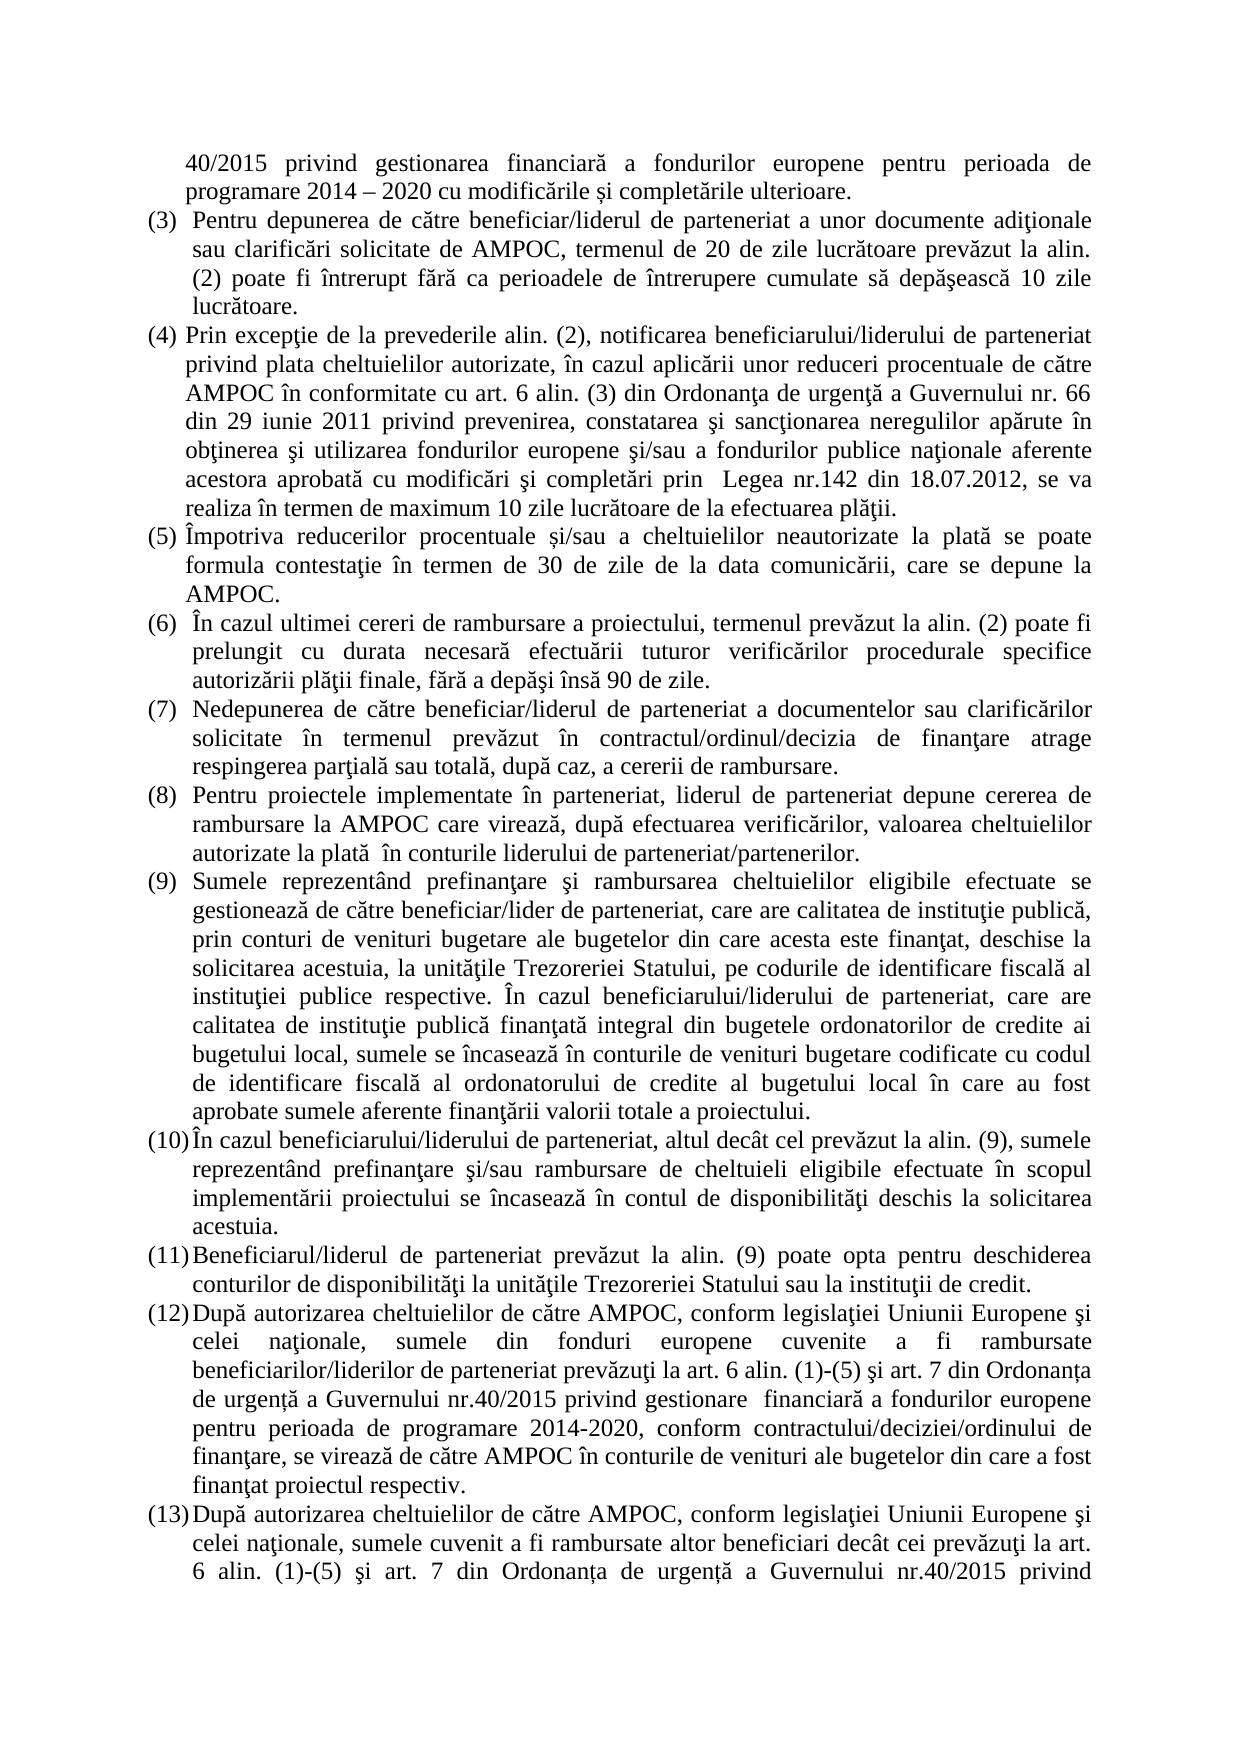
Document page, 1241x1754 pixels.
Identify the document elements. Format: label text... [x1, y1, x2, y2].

list Pentru depunerea de către beneficiar/liderul de parteneriat a unor documente adiţionale sau clarificări solicitate de AMPOC, termenul de 20 de zile lucrătoare prevăzut la alin. (2) poate fi întrerupt fără ca perioadele de întrerupere cumulate să depăşească 10 zile lucrătoare. [148, 205, 1093, 320]
list Împotriva reducerilor procentuale și/sau a cheltuielilor neautorizate la plată se poate formula contestaţie în termen de 30 de zile de la data comunicării, care se depune la AMPOC. [148, 521, 1093, 608]
list Sumele reprezentând prefinanţare şi rambursarea cheltuielilor eligibile efectuate se gestionează de către beneficiar/lider de parteneriat, care are calitatea de instituţie publică, prin conturi de venituri bugetare ale bugetelor din care acesta este finanţat, deschise la solicitarea acestuia, la unităţile Trezoreriei Statului, pe codurile de identificare fiscală al instituţiei publice respective. În cazul beneficiarului/liderului de parteneriat, care are calitatea de instituţie publică finanţată integral din bugetele ordonatorilor de credite ai bugetului local, sumele se încasează în conturile de venituri bugetare codificate cu codul de identificare fiscală al ordonatorului de credite al bugetului local în care au fost aprobate sumele aferente finanţării valorii totale a proiectului. [148, 866, 1093, 1125]
list Pentru proiectele implementate în parteneriat, liderul de parteneriat depune cererea de rambursare la AMPOC care virează, după efectuarea verificărilor, valoarea cheltuielilor autorizate la plată în conturile liderului de parteneriat/partenerilor. [148, 780, 1093, 866]
list În cazul ultimei cereri de rambursare a proiectului, termenul prevăzut la alin. (2) poate fi prelungit cu durata necesară efectuării tuturor verificărilor procedurale specifice autorizării plăţii finale, fără a depăşi însă 90 de zile. [148, 608, 1093, 694]
list Beneficiarul/liderul de parteneriat prevăzut la alin. (9) poate opta pentru deschiderea conturilor de disponibilităţi la unităţile Trezoreriei Statului sau la instituţii de credit. [148, 1240, 1093, 1298]
list După autorizarea cheltuielilor de către AMPOC, conform legislaţiei Uniunii Europene şi celei naţionale, sumele din fonduri europene cuvenite a fi rambursate beneficiarilor/liderilor de parteneriat prevăzuţi la art. 6 alin. (1)-(5) şi art. 7 din Ordonanța de urgență a Guvernului nr.40/2015 privind gestionare financiară a fondurilor europene pentru perioada de programare 2014-2020, conform contractului/deciziei/ordinului de finanţare, se virează de către AMPOC în conturile de venituri ale bugetelor din care a fost finanţat proiectul respectiv. [148, 1298, 1093, 1499]
list Nedepunerea de către beneficiar/liderul de parteneriat a documentelor sau clarificărilor solicitate în termenul prevăzut în contractul/ordinul/decizia de finanţare atrage respingerea parţială sau totală, după caz, a cererii de rambursare. [148, 694, 1093, 780]
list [148, 1499, 1093, 1585]
list Prin excepţie de la prevederile alin. (2), notificarea beneficiarului/liderului de parteneriat privind plata cheltuielilor autorizate, în cazul aplicării unor reduceri procentuale de către AMPOC în conformitate cu art. 6 alin. (3) din Ordonanţa de urgenţă a Guvernului nr. 66 din 29 iunie 2011 privind prevenirea, constatarea şi sancţionarea neregulilor apărute în obţinerea şi utilizarea fondurilor europene şi/sau a fondurilor publice naţionale aferente acestora aprobată cu modificări şi completări prin Legea nr.142 din 18.07.2012, se va realiza în termen de maximum 10 zile lucrătoare de la efectuarea plăţii. [148, 320, 1093, 521]
list În cazul beneficiarului/liderului de parteneriat, altul decât cel prevăzut la alin. (9), sumele reprezentând prefinanţare şi/sau rambursare de cheltuieli eligibile efectuate în scopul implementării proiectului se încasează în contul de disponibilităţi deschis la solicitarea acestuia. [148, 1125, 1093, 1240]
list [148, 148, 1093, 205]
